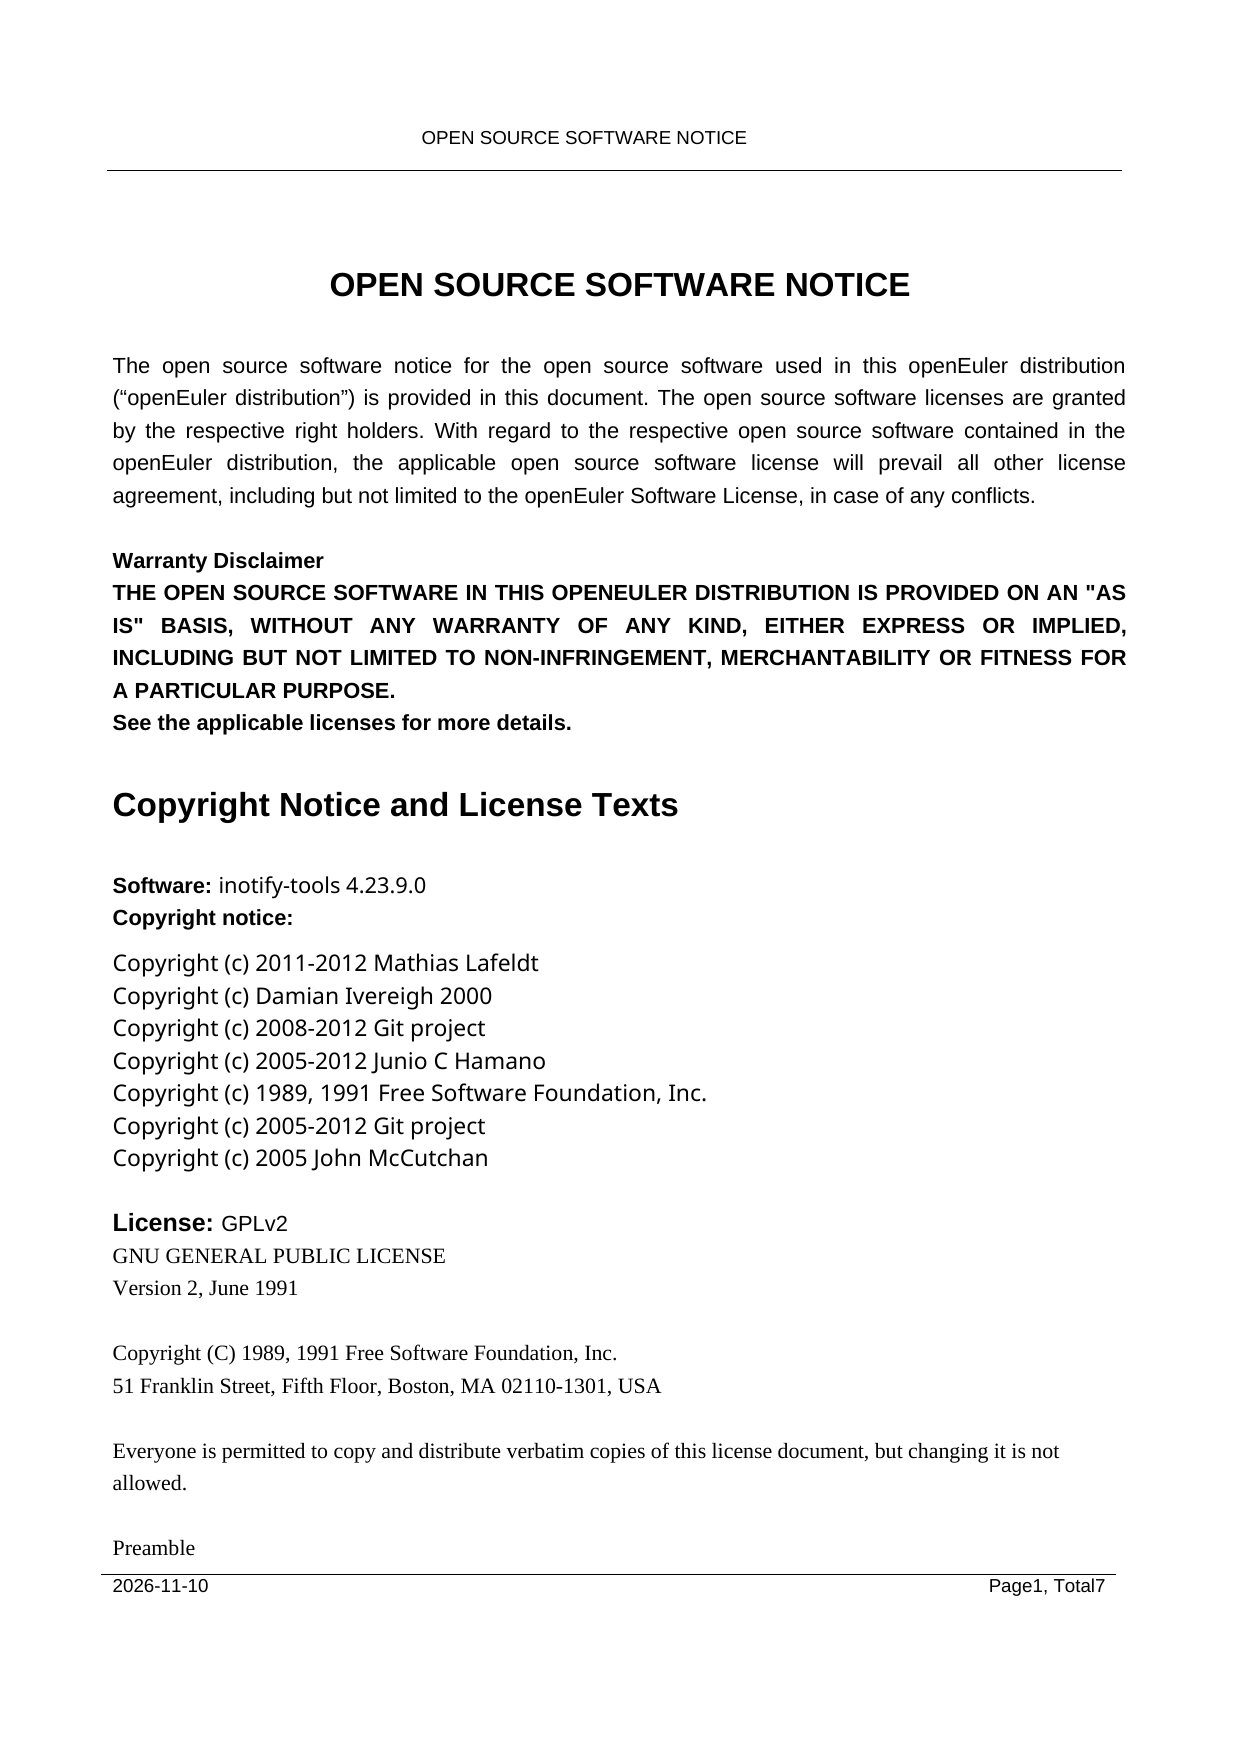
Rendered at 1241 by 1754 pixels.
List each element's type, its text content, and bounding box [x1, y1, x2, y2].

title Software: inotify-tools 4.23.9.0 [112, 869, 1128, 901]
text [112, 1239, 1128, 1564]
text Copyright (c) 2011-2012 Mathias Lafeldt Copyright (c) Damian Ivereigh 2000 Copyright (c) 2008-2012 Git project Copyright (c) 2005-2012 Junio C Hamano Copyright (c) 1989, 1991 Free Software Foundation, Inc. Copyright (c) 2005-2012 Git project Copyright (c) 2005 John McCutchan [112, 947, 1128, 1207]
text Copyright notice: [112, 901, 1128, 934]
text The open source software notice for the open source software used in this openEuler distribution (“openEuler distribution”) is provided in this document. The open source software licenses are granted by the respective right holders. With regard to the respective open source software contained in the openEuler distribution, the applicable open source software license will prevail all other license agreement, including but not limited to the openEuler Software License, in case of any conflicts. [112, 349, 1128, 511]
text OPEN SOURCE SOFTWARE NOTICE [112, 251, 1128, 316]
text Warranty Disclaimer [112, 544, 1128, 576]
text Copyright Notice and License Texts [112, 771, 1128, 836]
text License: GPLv2 [112, 1207, 1128, 1239]
text THE OPEN SOURCE SOFTWARE IN THIS OPENEULER DISTRIBUTION IS PROVIDED ON AN "AS IS" BASIS, WITHOUT ANY WARRANTY OF ANY KIND, EITHER EXPRESS OR IMPLIED, INCLUDING BUT NOT LIMITED TO NON-INFRINGEMENT, MERCHANTABILITY OR FITNESS FOR A PARTICULAR PURPOSE. See the applicable licenses for more details. [112, 576, 1128, 739]
